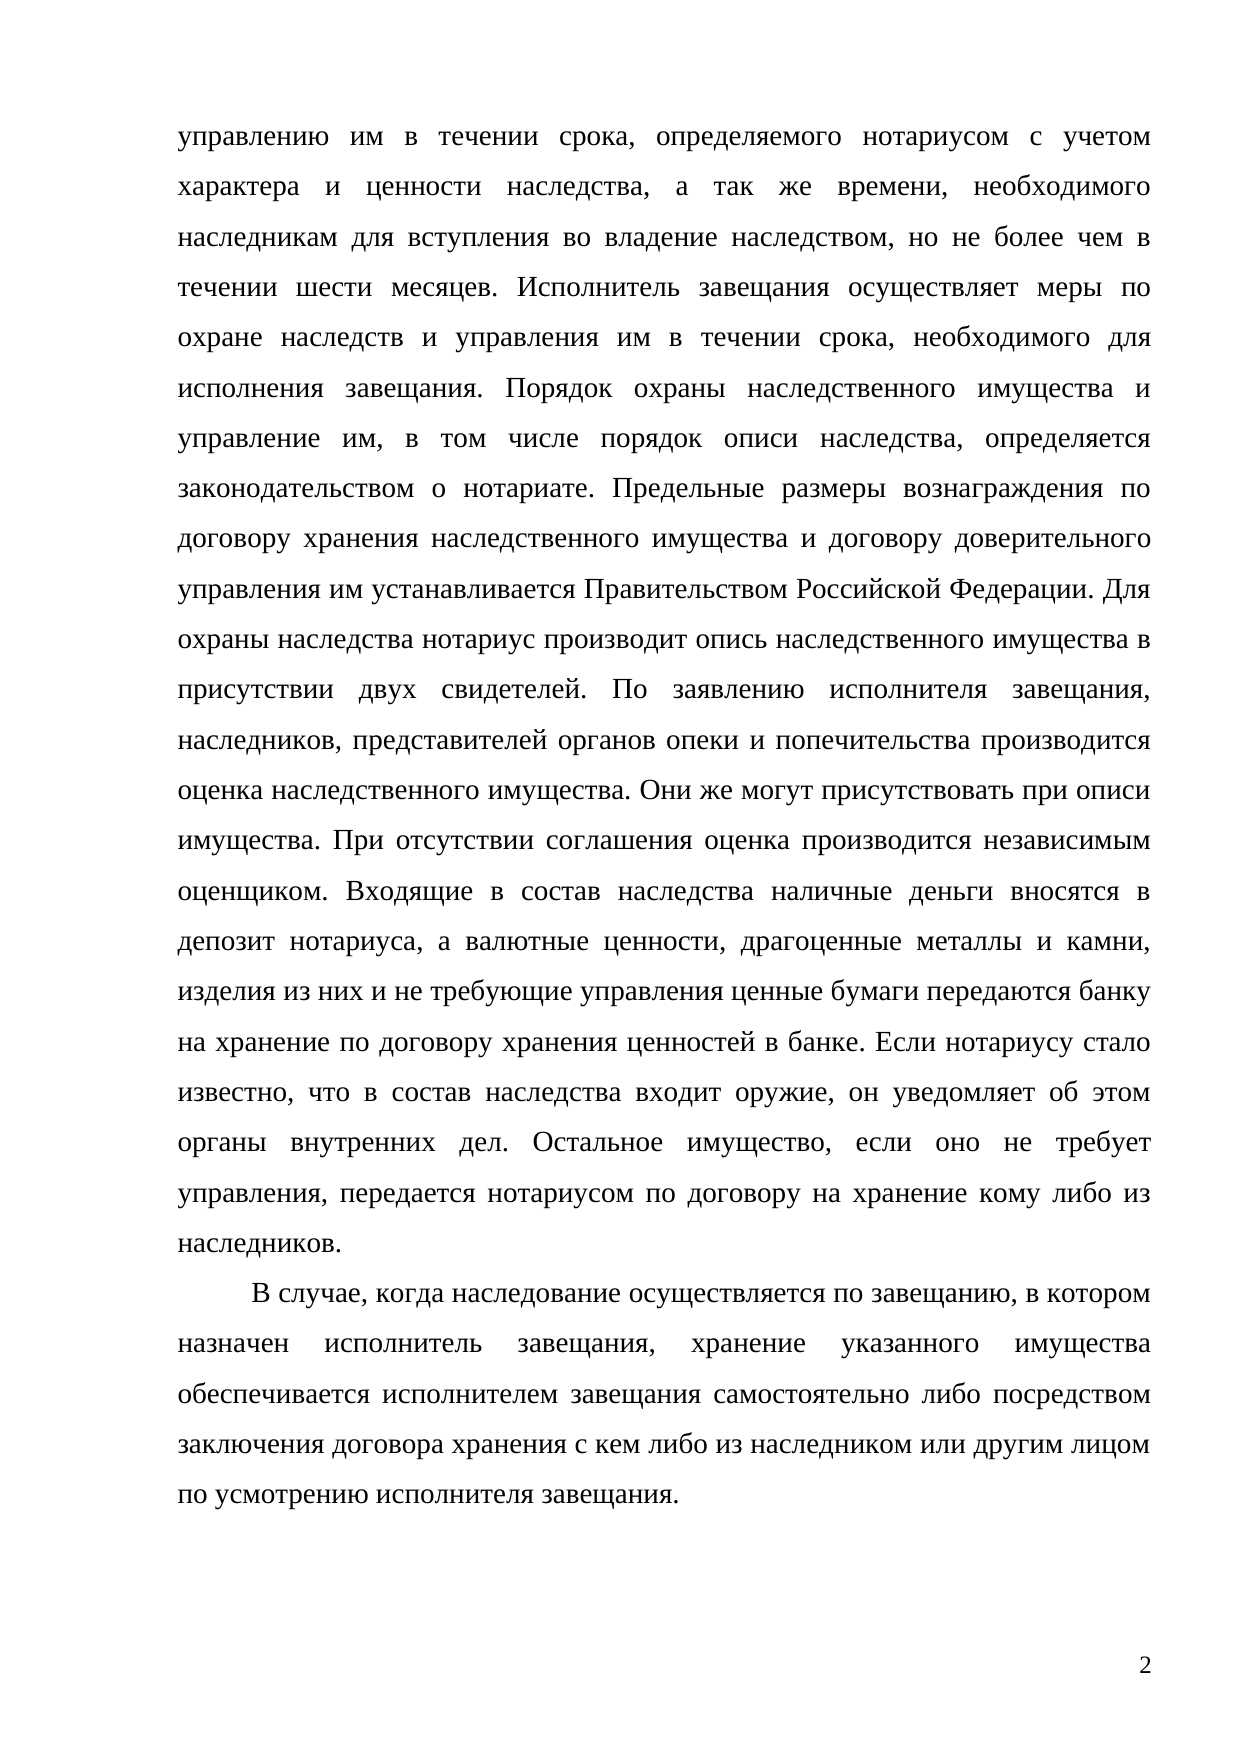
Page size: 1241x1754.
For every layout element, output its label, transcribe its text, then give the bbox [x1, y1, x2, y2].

text В случае, когда наследование осуществляется по завещанию, в котором назначен исполнитель завещания, хранение указанного имущества обеспечивается исполнителем завещания самостоятельно либо посредством заключения договора хранения с кем либо из наследником или другим лицом по усмотрению исполнителя завещания. [177, 1275, 1152, 1510]
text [177, 118, 1152, 1258]
